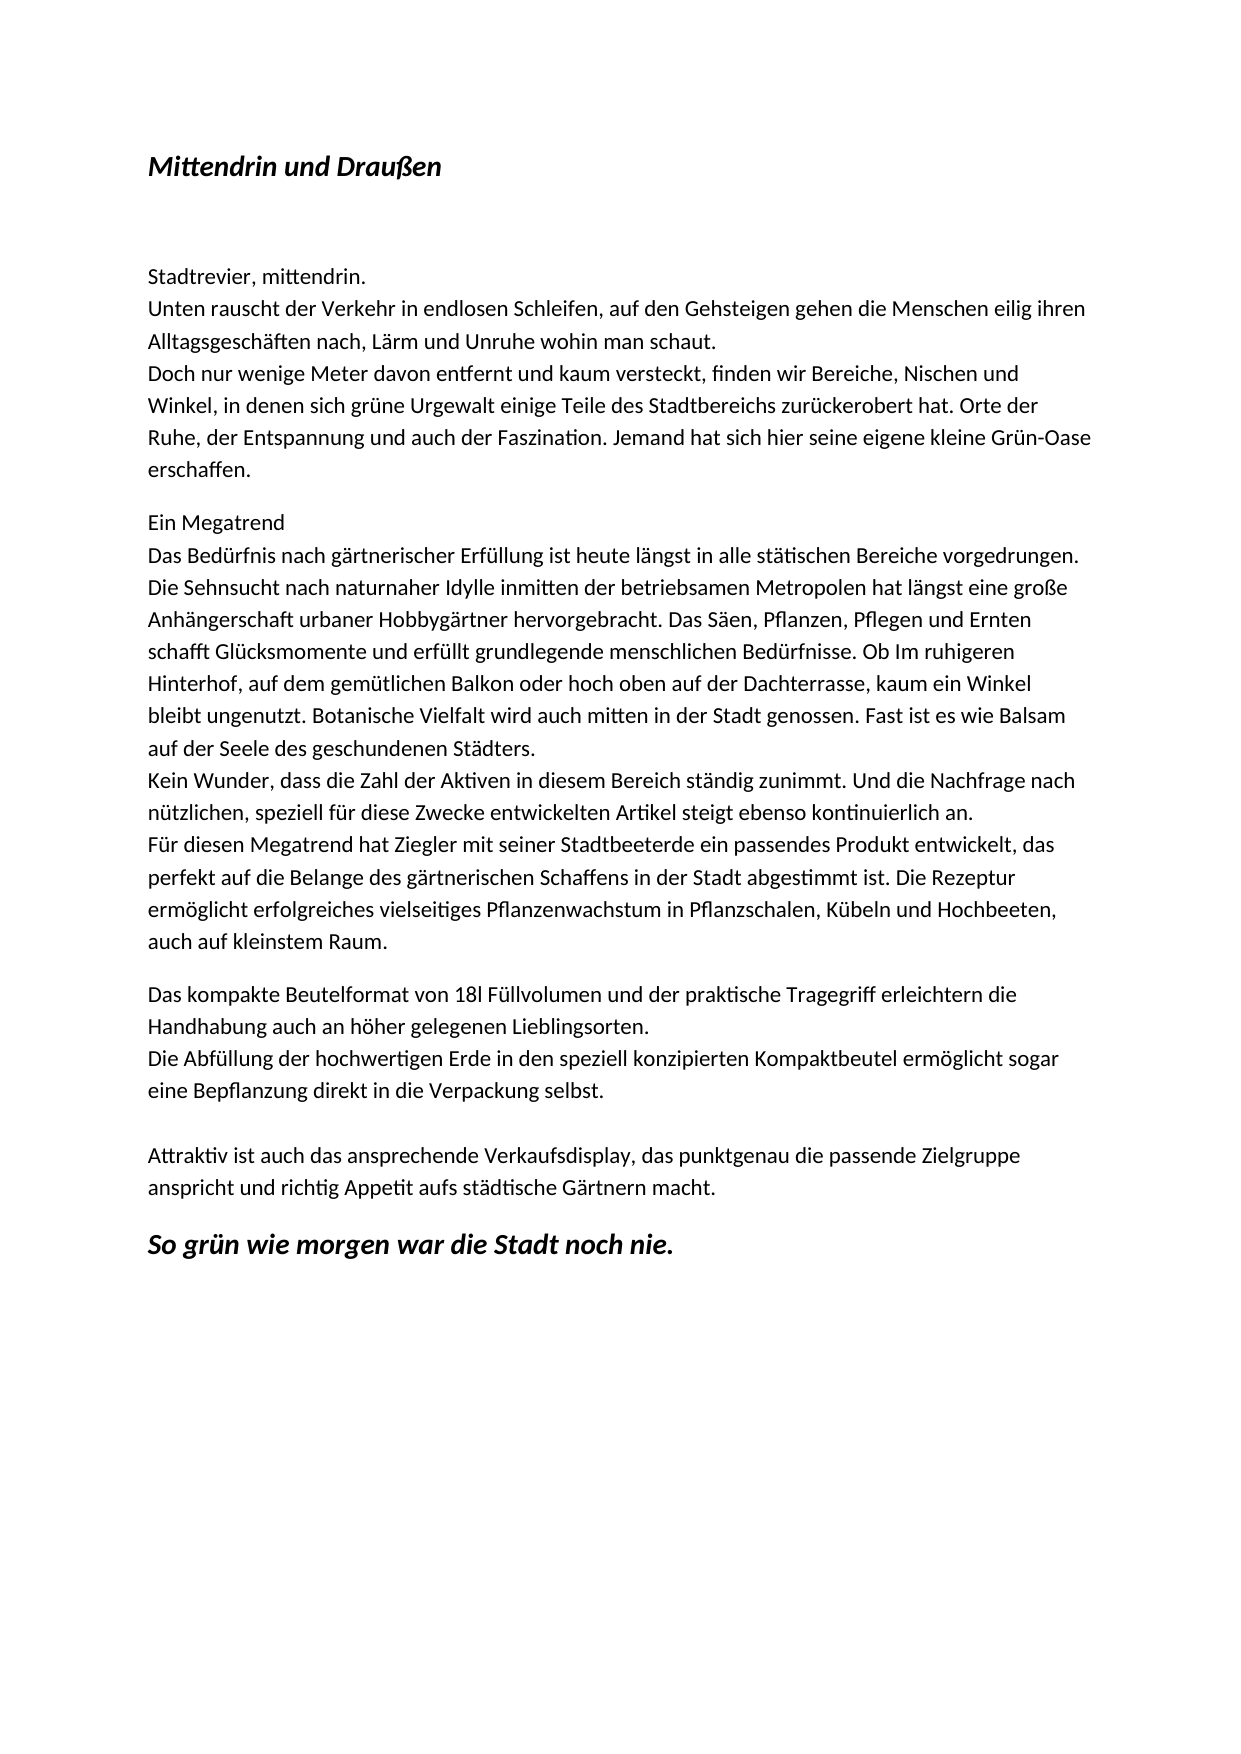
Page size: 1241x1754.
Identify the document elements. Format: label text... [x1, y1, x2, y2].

text Das kompakte Beutelformat von 18l Füllvolumen und der praktische Tragegriff erleichtern die Handhabung auch an höher gelegenen Lieblingsorten. [148, 980, 1093, 1040]
text So grün wie morgen war die Stadt noch nie. [148, 1226, 1093, 1262]
text Kein Wunder, dass die Zahl der Aktiven in diesem Bereich ständig zunimmt. Und die Nachfrage nach nützlichen, speziell für diese Zwecke entwickelten Artikel steigt ebenso kontinuierlich an. [148, 766, 1093, 826]
text Attraktiv ist auch das ansprechende Verkaufsdisplay, das punktgenau die passende Zielgruppe anspricht und richtig Appetit aufs städtische Gärtnern macht. [148, 1141, 1093, 1201]
text Unten rauscht der Verkehr in endlosen Schleifen, auf den Gehsteigen gehen die Menschen eilig ihren Alltagsgeschäften nach, Lärm und Unruhe wohin man schaut. [148, 294, 1093, 355]
text Die Abfüllung der hochwertigen Erde in den speziell konzipierten Kompaktbeutel ermöglicht sogar eine Bepflanzung direkt in die Verpackung selbst. [148, 1044, 1093, 1104]
text Mittendrin und Draußen [148, 148, 1093, 183]
text Ein Megatrend [148, 508, 1093, 537]
text Das Bedürfnis nach gärtnerischer Erfüllung ist heute längst in alle stätischen Bereiche vorgedrungen. Die Sehnsucht nach naturnaher Idylle inmitten der betriebsamen Metropolen hat längst eine große Anhängerschaft urbaner Hobbygärtner hervorgebracht. Das Säen, Pflanzen, Pflegen und Ernten schafft Glücksmomente und erfüllt grundlegende menschlichen Bedürfnisse. Ob Im ruhigeren Hinterhof, auf dem gemütlichen Balkon oder hoch oben auf der Dachterrasse, kaum ein Winkel bleibt ungenutzt. Botanische Vielfalt wird auch mitten in der Stadt genossen. Fast ist es wie Balsam auf der Seele des geschundenen Städters. [148, 541, 1093, 762]
text Doch nur wenige Meter davon entfernt und kaum versteckt, finden wir Bereiche, Nischen und Winkel, in denen sich grüne Urgewalt einige Teile des Stadtbereichs zurückerobert hat. Orte der Ruhe, der Entspannung und auch der Faszination. Jemand hat sich hier seine eigene kleine Grün-Oase erschaffen. [148, 359, 1093, 483]
text Stadtrevier, mittendrin. [148, 262, 1093, 290]
text Für diesen Megatrend hat Ziegler mit seiner Stadtbeeterde ein passendes Produkt entwickelt, das perfekt auf die Belange des gärtnerischen Schaffens in der Stadt abgestimmt ist. Die Rezeptur ermöglicht erfolgreiches vielseitiges Pflanzenwachstum in Pflanzschalen, Kübeln und Hochbeeten, auch auf kleinstem Raum. [148, 830, 1093, 955]
